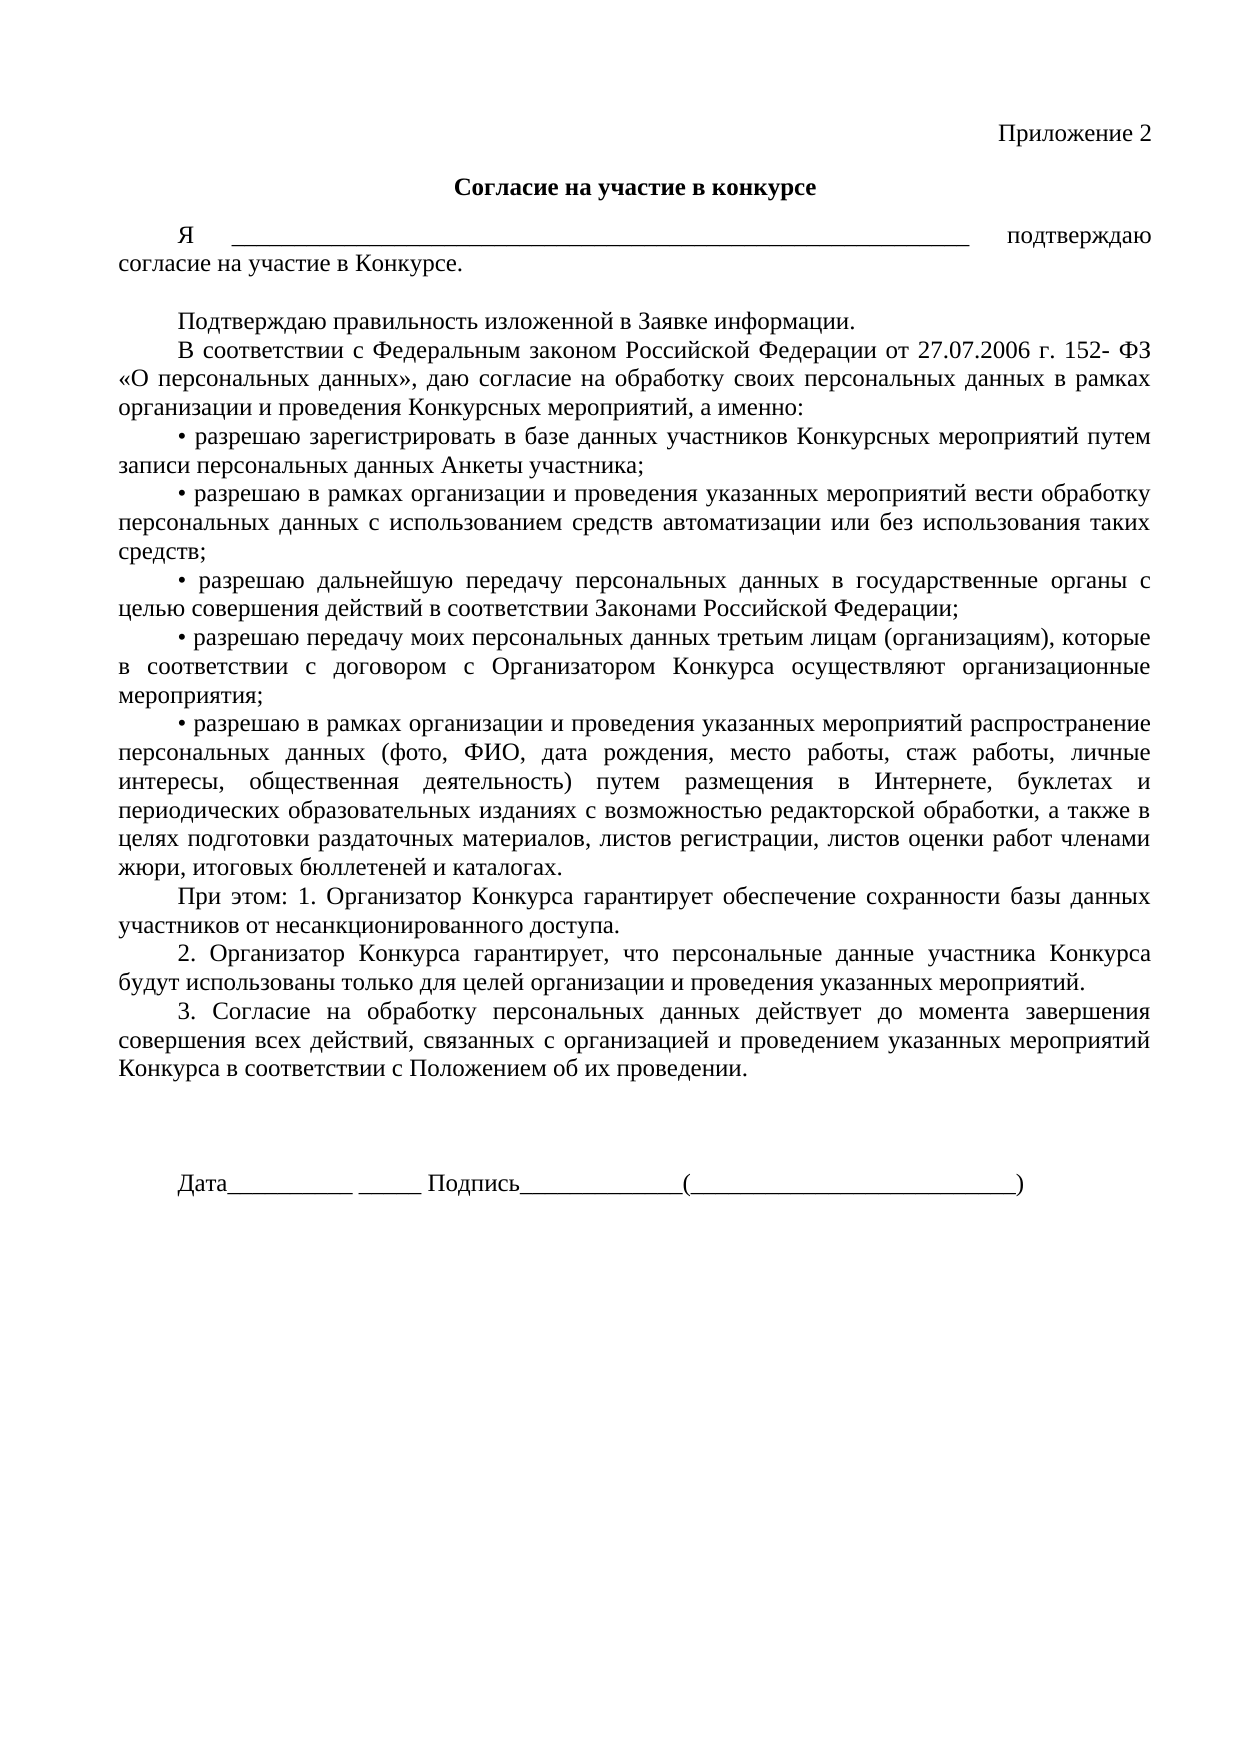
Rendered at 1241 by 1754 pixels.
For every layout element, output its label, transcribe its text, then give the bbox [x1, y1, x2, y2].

text Я ___________________________________________________________ подтверждаю согласие на участие в Конкурсе. [118, 220, 1152, 277]
text • разрешаю в рамках организации и проведения указанных мероприятий вести обработку персональных данных с использованием средств автоматизации или без использования таких средств; [118, 478, 1152, 565]
text Дата__________ _____ Подпись_____________(__________________________) [118, 1168, 1152, 1197]
text • разрешаю в рамках организации и проведения указанных мероприятий распространение персональных данных (фото, ФИО, дата рождения, место работы, стаж работы, личные интересы, общественная деятельность) путем размещения в Интернете, буклетах и периодических образовательных изданиях с возможностью редакторской обработки, а также в целях подготовки раздаточных материалов, листов регистрации, листов оценки работ членами жюри, итоговых бюллетеней и каталогах. [118, 708, 1152, 881]
text • разрешаю передачу моих персональных данных третьим лицам (организациям), которые в соответствии с договором с Организатором Конкурса осуществляют организационные мероприятия; [118, 622, 1152, 708]
text 3. Согласие на обработку персональных данных действует до момента завершения совершения всех действий, связанных с организацией и проведением указанных мероприятий Конкурса в соответствии с Положением об их проведении. [118, 996, 1152, 1082]
text Приложение 2 [118, 118, 1152, 147]
text При этом: 1. Организатор Конкурса гарантирует обеспечение сохранности базы данных участников от несанкционированного доступа. [118, 881, 1152, 938]
text Подтверждаю правильность изложенной в Заявке информации. [118, 306, 1152, 335]
text • разрешаю дальнейшую передачу персональных данных в государственные органы с целью совершения действий в соответствии Законами Российской Федерации; [118, 565, 1152, 622]
text В соответствии с Федеральным законом Российской Федерации от 27.07.2006 г. 152- ФЗ «О персональных данных», даю согласие на обработку своих персональных данных в рамках организации и проведения Конкурсных мероприятий, а именно: [118, 335, 1152, 421]
text 2. Организатор Конкурса гарантирует, что персональные данные участника Конкурса будут использованы только для целей организации и проведения указанных мероприятий. [118, 938, 1152, 996]
text • разрешаю зарегистрировать в базе данных участников Конкурсных мероприятий путем записи персональных данных Анкеты участника; [118, 421, 1152, 478]
text Согласие на участие в конкурсе [118, 172, 1152, 201]
